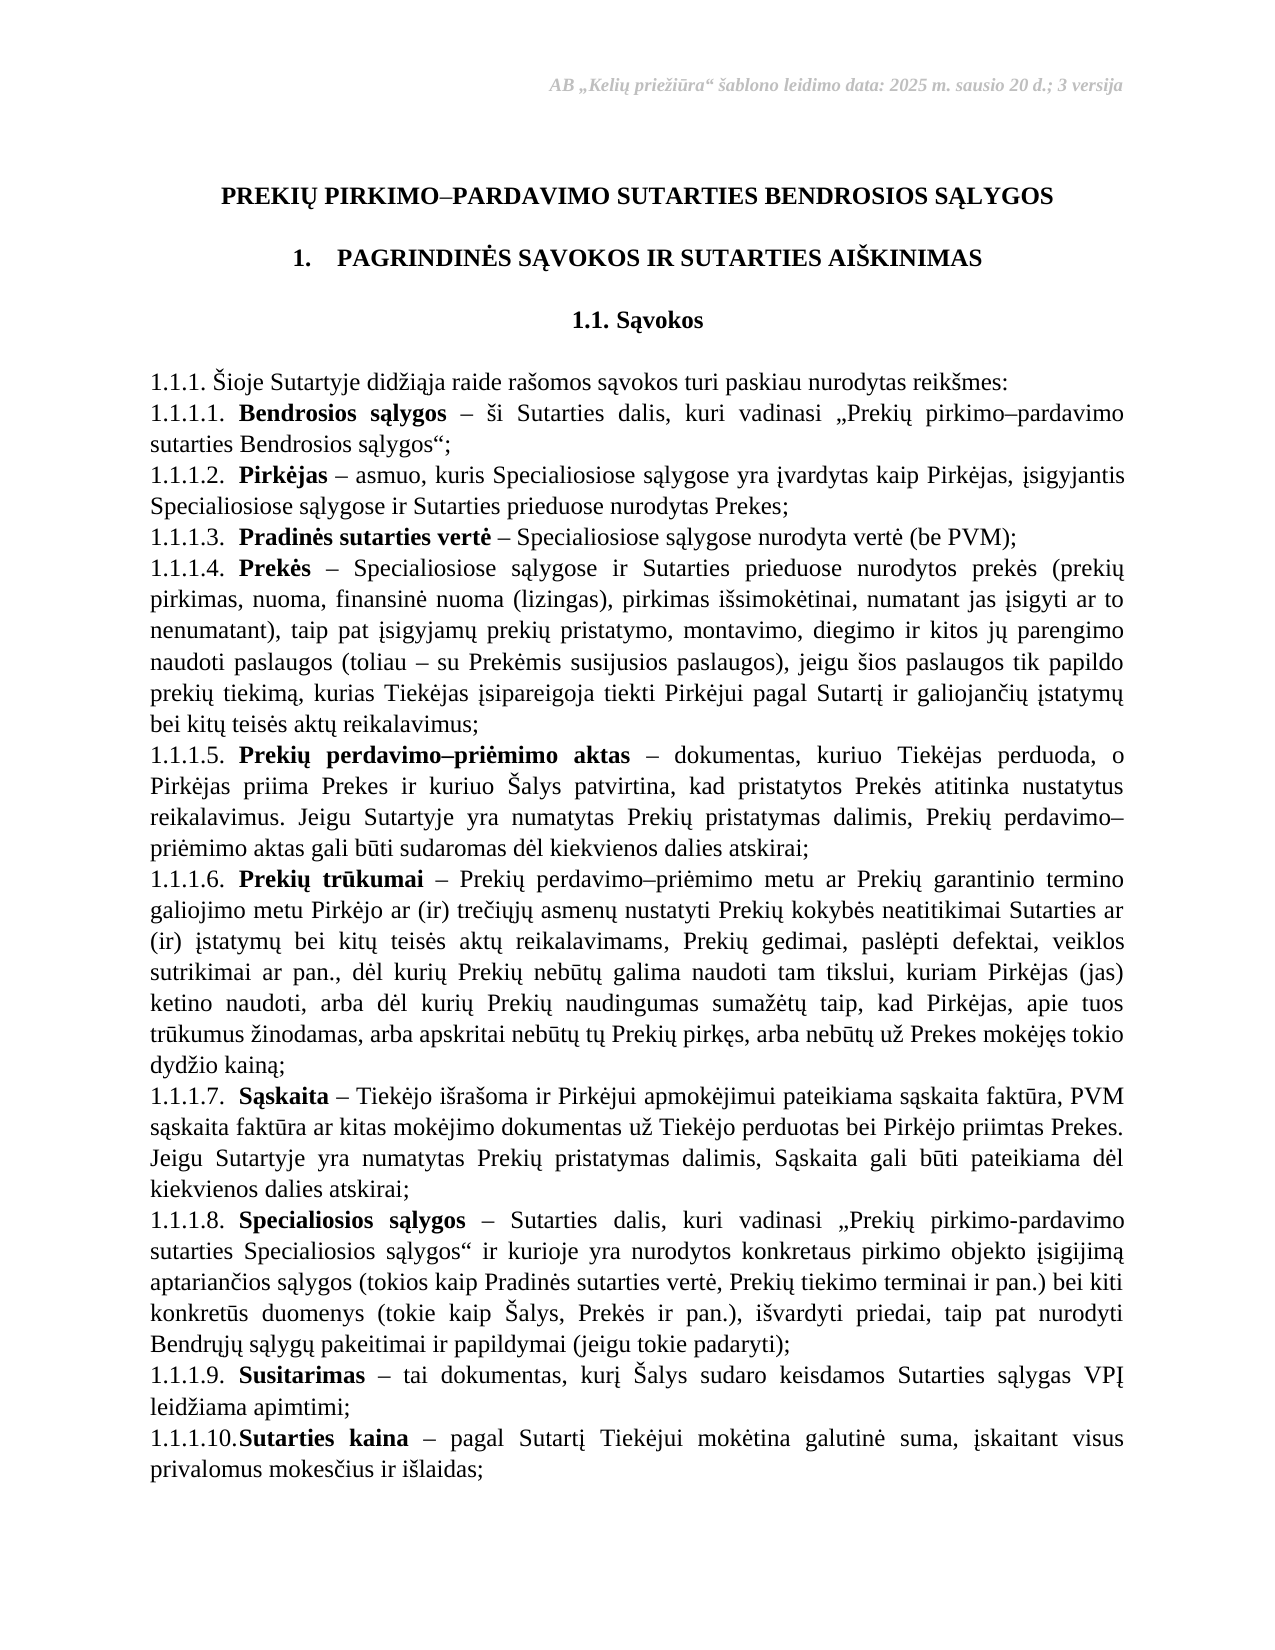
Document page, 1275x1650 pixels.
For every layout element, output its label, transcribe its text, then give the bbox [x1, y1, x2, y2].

text 1. Pagrindinės sąvokos ir Sutarties aiškinimas [150, 243, 1125, 272]
text Prekių pirkimo–pardavimo sutarties Bendrosios sąlygos [150, 181, 1125, 210]
text 1.1.1.9. Susitarimas – tai dokumentas, kurį Šalys sudaro keisdamos Sutarties sąlygas VPĮ leidžiama apimtimi; [150, 1361, 1125, 1420]
text 1.1.1.6. Prekių trūkumai – Prekių perdavimo–priėmimo metu ar Prekių garantinio termino galiojimo metu Pirkėjo ar (ir) trečiųjų asmenų nustatyti Prekių kokybės neatitikimai Sutarties ar (ir) įstatymų bei kitų teisės aktų reikalavimams, Prekių gedimai, paslėpti defektai, veiklos sutrikimai ar pan., dėl kurių Prekių nebūtų galima naudoti tam tikslui, kuriam Pirkėjas (jas) ketino naudoti, arba dėl kurių Prekių naudingumas sumažėtų taip, kad Pirkėjas, apie tuos trūkumus žinodamas, arba apskritai nebūtų tų Prekių pirkęs, arba nebūtų už Prekes mokėjęs tokio dydžio kainą; [150, 864, 1125, 1079]
text 1.1.1.2. Pirkėjas – asmuo, kuris Specialiosiose sąlygose yra įvardytas kaip Pirkėjas, įsigyjantis Specialiosiose sąlygose ir Sutarties prieduose nurodytas Prekes; [150, 460, 1125, 520]
text 1.1.1.5. Prekių perdavimo–priėmimo aktas – dokumentas, kuriuo Tiekėjas perduoda, o Pirkėjas priima Prekes ir kuriuo Šalys patvirtina, kad pristatytos Prekės atitinka nustatytus reikalavimus. Jeigu Sutartyje yra numatytas Prekių pristatymas dalimis, Prekių perdavimo–priėmimo aktas gali būti sudaromas dėl kiekvienos dalies atskirai; [150, 740, 1125, 862]
text 1.1.1.4. Prekės – Specialiosiose sąlygose ir Sutarties prieduose nurodytos prekės (prekių pirkimas, nuoma, finansinė nuoma (lizingas), pirkimas išsimokėtinai, numatant jas įsigyti ar to nenumatant), taip pat įsigyjamų prekių pristatymo, montavimo, diegimo ir kitos jų parengimo naudoti paslaugos (toliau – su Prekėmis susijusios paslaugos), jeigu šios paslaugos tik papildo prekių tiekimą, kurias Tiekėjas įsipareigoja tiekti Pirkėjui pagal Sutartį ir galiojančių įstatymų bei kitų teisės aktų reikalavimus; [150, 553, 1125, 737]
text 1.1.1.3. Pradinės sutarties vertė – Specialiosiose sąlygose nurodyta vertė (be PVM); [150, 522, 1125, 551]
text 1.1.1. Šioje Sutartyje didžiąja raide rašomos sąvokos turi paskiau nurodytas reikšmes: [150, 367, 1125, 396]
text 1.1.1.8. Specialiosios sąlygos – Sutarties dalis, kuri vadinasi „Prekių pirkimo-pardavimo sutarties Specialiosios sąlygos“ ir kurioje yra nurodytos konkretaus pirkimo objekto įsigijimą aptariančios sąlygos (tokios kaip Pradinės sutarties vertė, Prekių tiekimo terminai ir pan.) bei kiti konkretūs duomenys (tokie kaip Šalys, Prekės ir pan.), išvardyti priedai, taip pat nurodyti Bendrųjų sąlygų pakeitimai ir papildymai (jeigu tokie padaryti); [150, 1205, 1125, 1358]
text 1.1.1.10. Sutarties kaina – pagal Sutartį Tiekėjui mokėtina galutinė suma, įskaitant visus privalomus mokesčius ir išlaidas; [150, 1423, 1125, 1482]
text 1.1. Sąvokos [150, 305, 1125, 334]
text 1.1.1.7. Sąskaita – Tiekėjo išrašoma ir Pirkėjui apmokėjimui pateikiama sąskaita faktūra, PVM sąskaita faktūra ar kitas mokėjimo dokumentas už Tiekėjo perduotas bei Pirkėjo priimtas Prekes. Jeigu Sutartyje yra numatytas Prekių pristatymas dalimis, Sąskaita gali būti pateikiama dėl kiekvienos dalies atskirai; [150, 1081, 1125, 1203]
text 1.1.1.1. Bendrosios sąlygos – ši Sutarties dalis, kuri vadinasi „Prekių pirkimo–pardavimo sutarties Bendrosios sąlygos“; [150, 398, 1125, 458]
